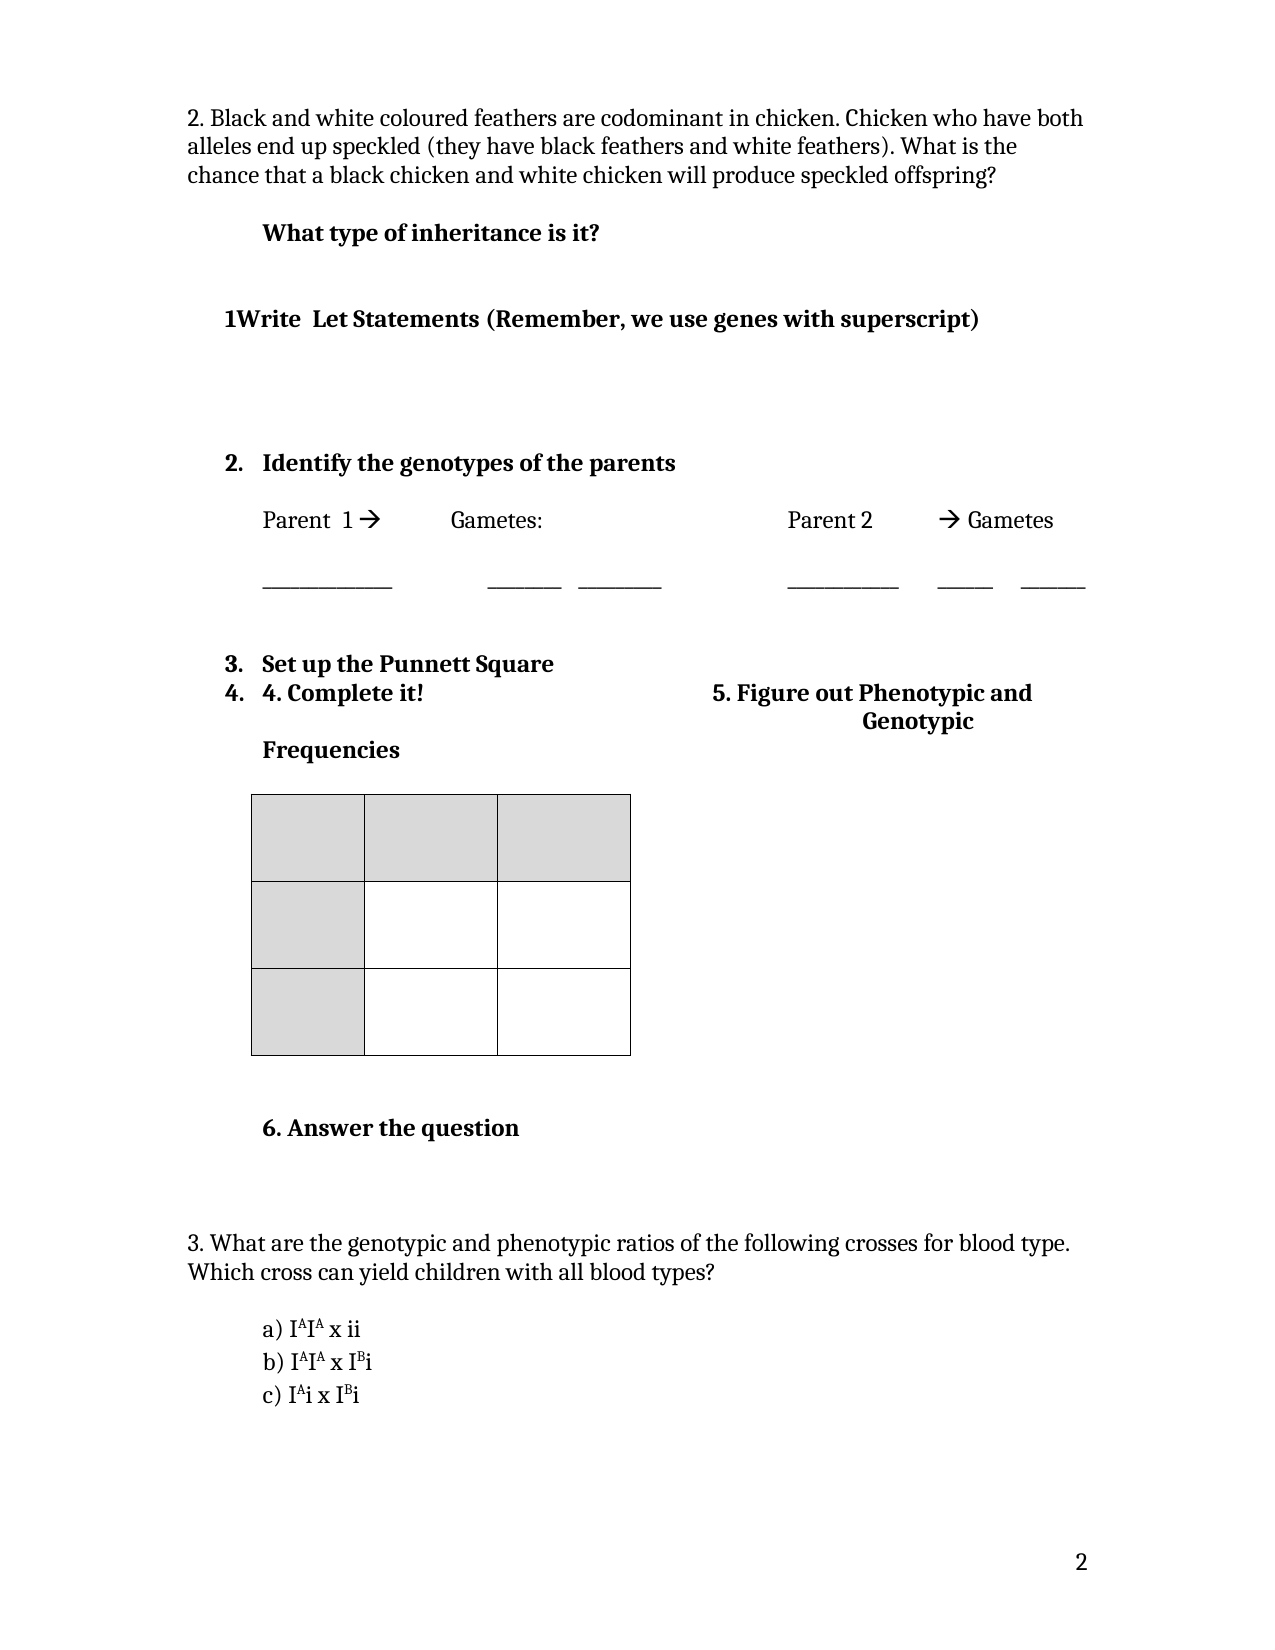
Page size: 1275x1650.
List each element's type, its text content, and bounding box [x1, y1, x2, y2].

table_cell [498, 882, 630, 968]
table_cell [365, 969, 497, 1055]
text b) IAIA x IBi [187, 1348, 1087, 1377]
table_cell [252, 969, 364, 1055]
table_header [498, 795, 630, 881]
text ______________ ________ _________ ____________ ______ _______ [262, 563, 1087, 592]
text c) IAi x IBi [187, 1381, 1087, 1410]
table_header [365, 795, 497, 881]
text 1Write Let Statements (Remember, we use genes with superscript) [225, 305, 1087, 333]
list 4. Complete it! 5. Figure out Phenotypic and Genotypic Frequencies [225, 678, 1087, 765]
text 2. Black and white coloured feathers are codominant in chicken. Chicken who have both alleles end up speckled (they have black feathers and white feathers). What is the chance that a black chicken and white chicken will produce speckled offspring? [187, 103, 1087, 190]
table_cell [252, 882, 364, 968]
text Parent 1 Gametes: Parent 2 Gametes [262, 506, 1087, 563]
table_cell [365, 882, 497, 968]
list Set up the Punnett Square [225, 650, 1087, 678]
table_cell [498, 969, 630, 1055]
text 3. What are the genotypic and phenotypic ratios of the following crosses for blood type. Which cross can yield children with all blood types? [187, 1229, 1087, 1286]
table_header [252, 795, 364, 881]
text a) IAIA x ii [187, 1315, 1087, 1344]
list 6. Answer the question [262, 1114, 1087, 1143]
list Identify the genotypes of the parents [225, 448, 1087, 477]
text What type of inheritance is it? [187, 218, 1087, 247]
